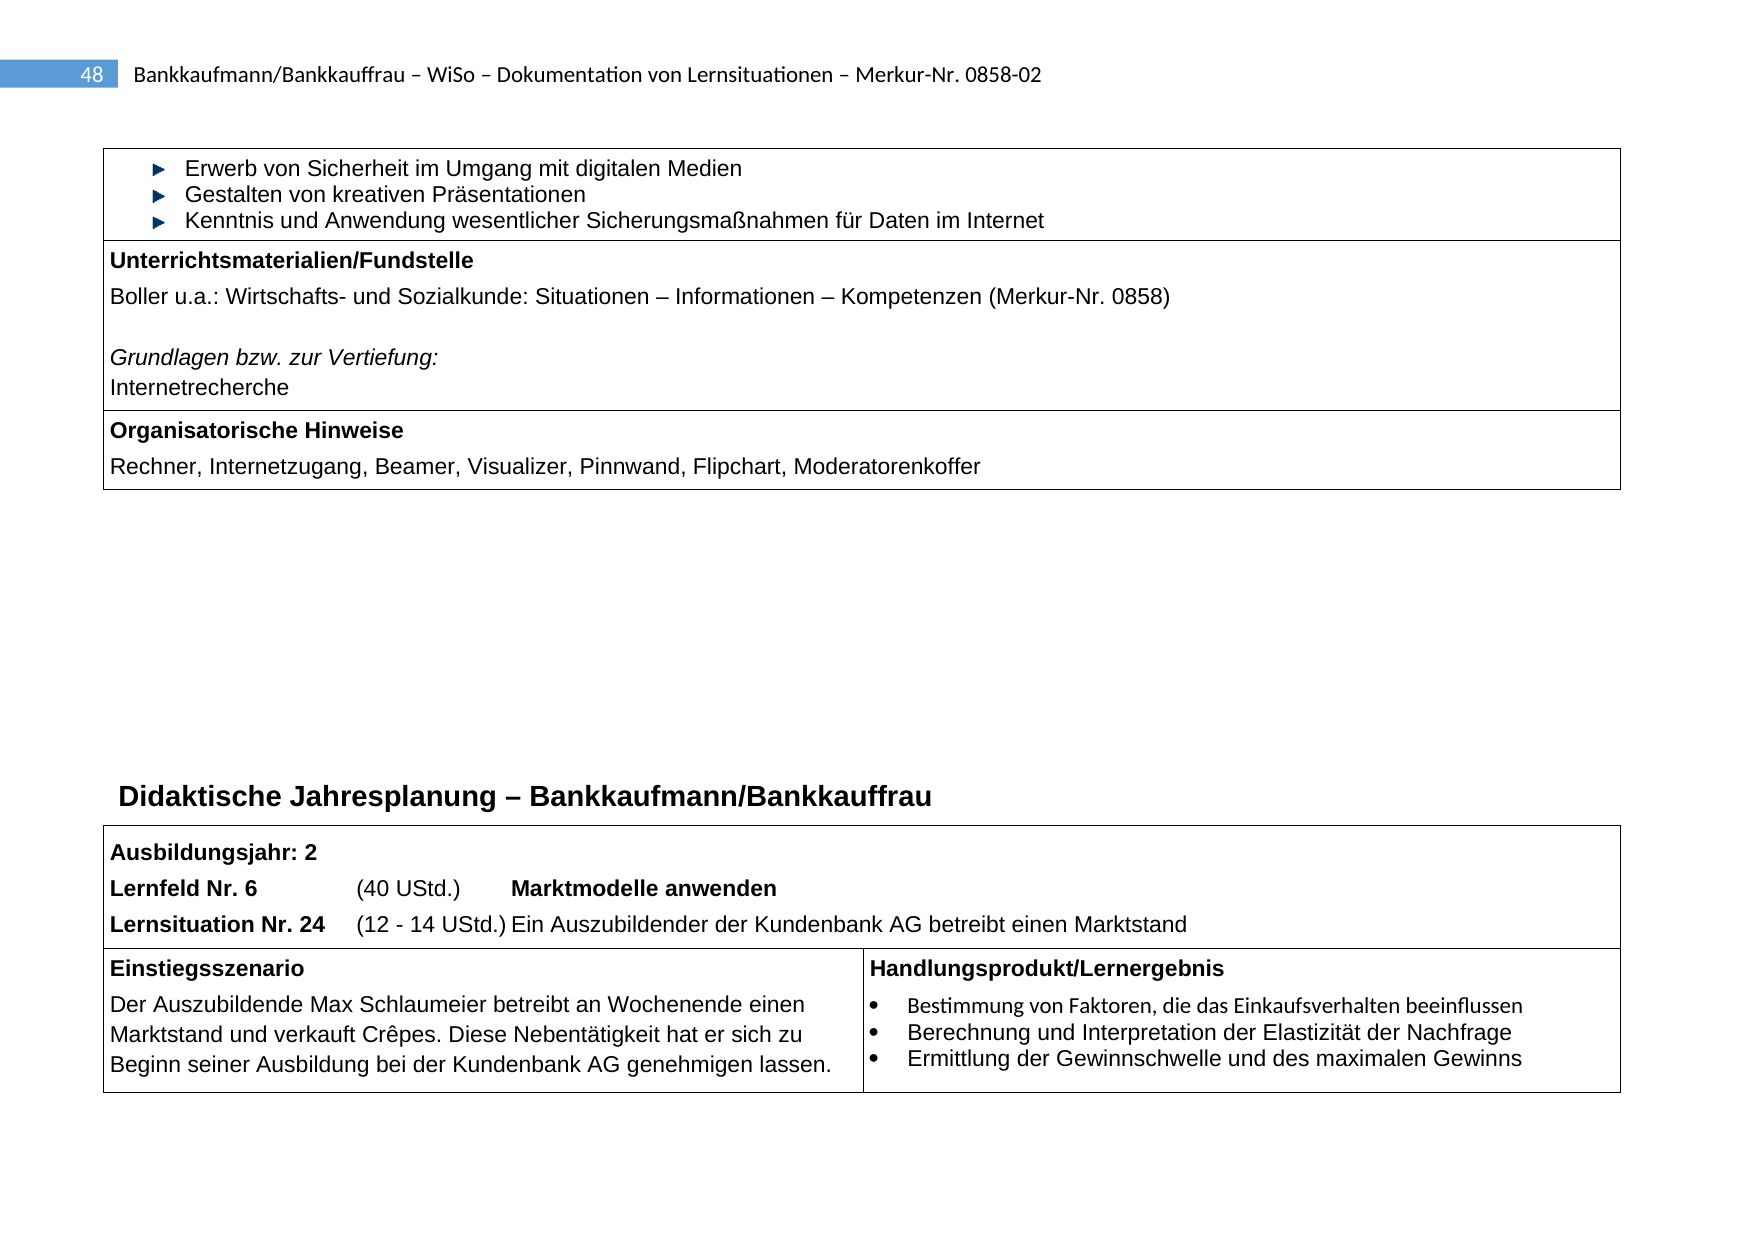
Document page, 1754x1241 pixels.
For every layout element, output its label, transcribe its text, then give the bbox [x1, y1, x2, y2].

table_cell Organisatorische Hinweise Rechner, Internetzugang, Beamer, Visualizer, Pinnwand, Flipchart, Moderatorenkoffer [104, 411, 1620, 489]
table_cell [864, 949, 1620, 1092]
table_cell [104, 949, 863, 1092]
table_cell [104, 149, 1620, 239]
picture [148, 212, 165, 229]
table_header Ausbildungsjahr: Lernfeld Nr. (40 UStd.) Marktmodelle anwenden Lernsituation Nr. ( UStd.) [104, 826, 1620, 947]
text Didaktische Jahresplanung – Bankkaufmann/Bankkauffrau [118, 779, 1606, 813]
picture [148, 185, 165, 203]
picture [148, 159, 165, 176]
table_cell Unterrichtsmaterialien/Fundstelle Boller u.a.: Wirtschafts- und Sozialkunde: Situationen – Informationen – Kompetenzen (Merkur-Nr. 0858) Grundlagen bzw. zur Vertiefung: Internetrecherche [104, 241, 1620, 410]
